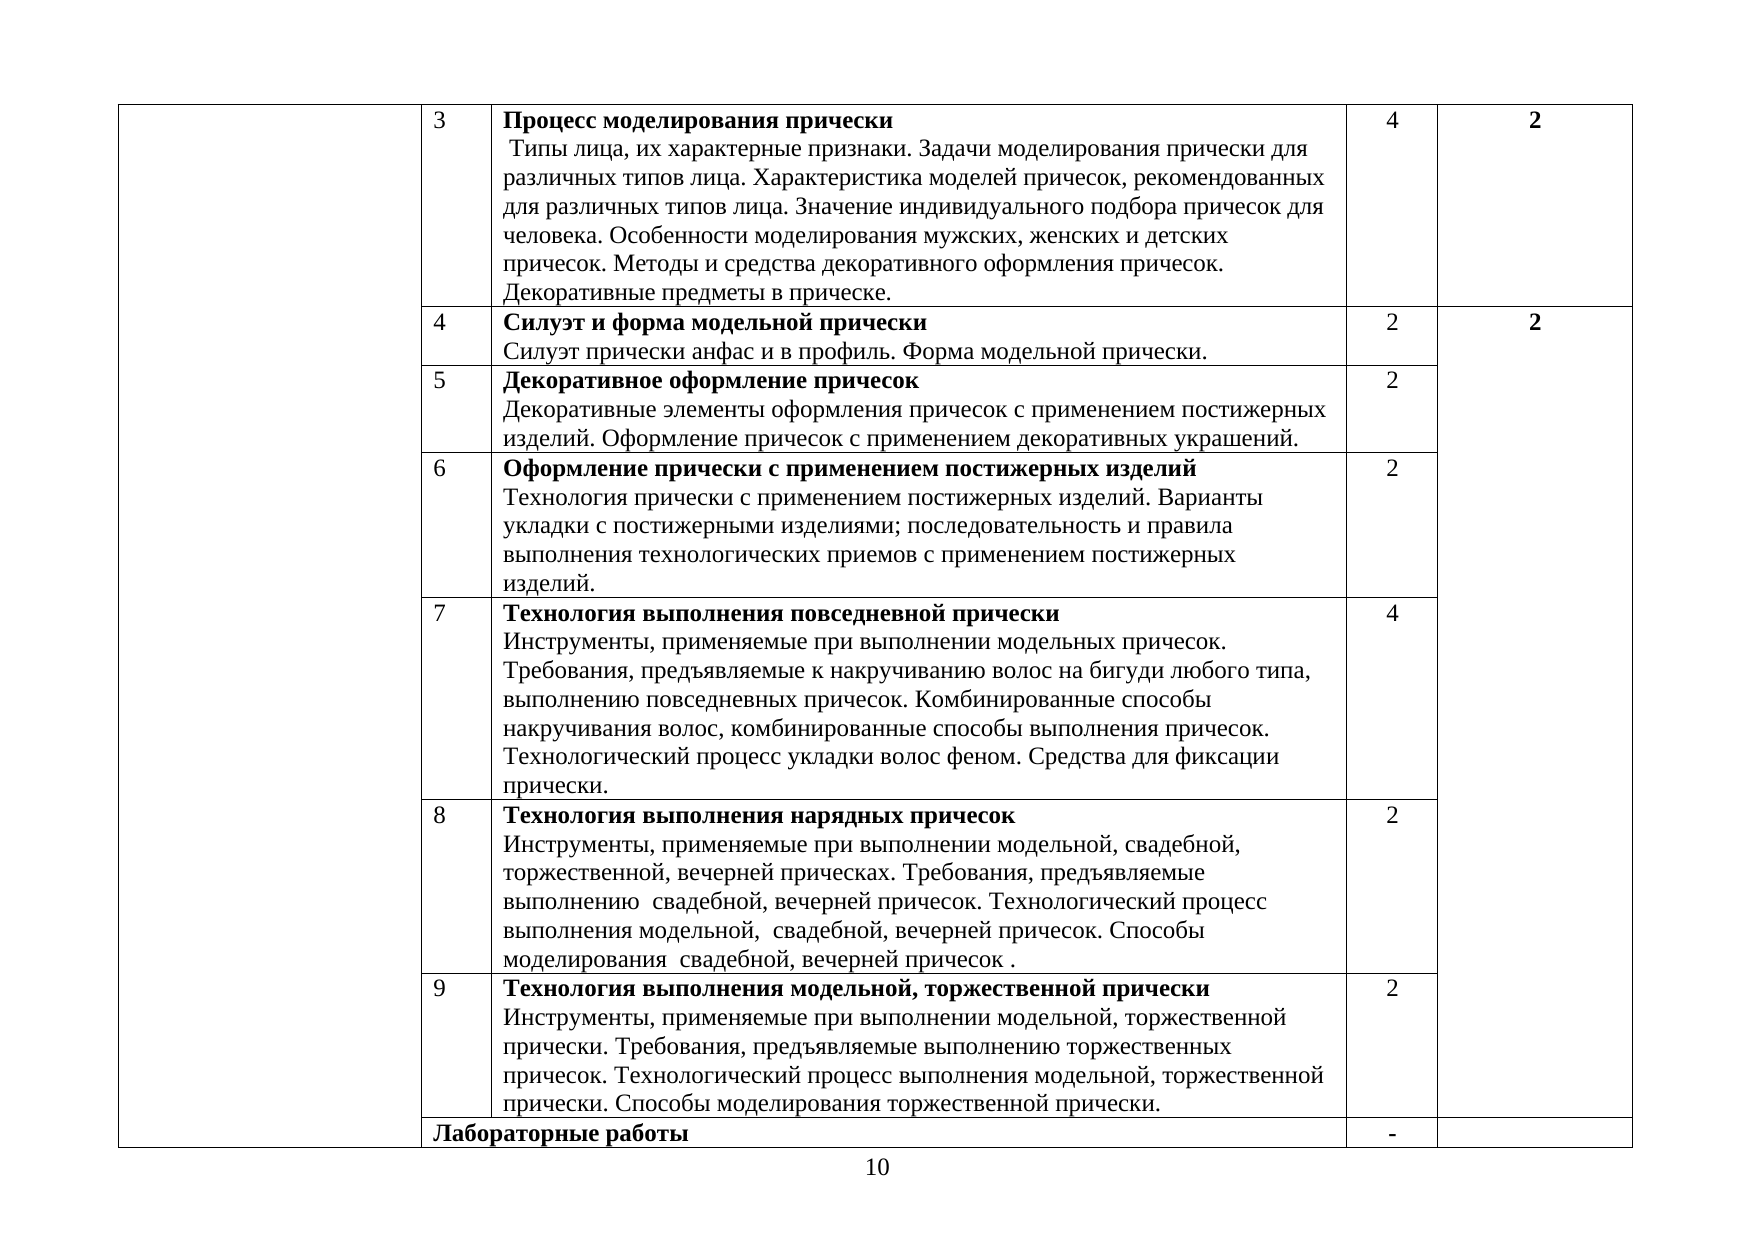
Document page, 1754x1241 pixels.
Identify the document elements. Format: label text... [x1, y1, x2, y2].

table_cell - [1347, 1118, 1437, 1147]
table_cell Лабораторные работы [422, 1118, 1346, 1147]
table_cell Процесс моделирования прически Типы лица, их характерные признаки. Задачи моделирования прически для различных типов лица. Характеристика моделей причесок, рекомендованных для различных типов лица. Значение индивидуального подбора причесок для человека. Особенности моделирования мужских, женских и детских причесок. Методы и средства декоративного оформления причесок. Декоративные предметы в прическе. [492, 105, 1346, 306]
table_cell 2 [1438, 307, 1632, 1117]
table_cell Технология выполнения нарядных причесок Инструменты, применяемые при выполнении модельной, свадебной, торжественной, вечерней прическах. Требования, предъявляемые выполнению свадебной, вечерней причесок. Технологический процесс выполнения модельной, свадебной, вечерней причесок. Способы моделирования свадебной, вечерней причесок . [492, 800, 1346, 972]
table_cell 7 [422, 598, 491, 799]
table_cell 2 [1438, 105, 1632, 306]
table_cell 3 [422, 105, 491, 306]
table_cell 2 [1347, 366, 1437, 452]
table_cell 2 [1347, 800, 1437, 972]
table_cell Технология выполнения повседневной прически Инструменты, применяемые при выполнении модельных причесок. Требования, предъявляемые к накручиванию волос на бигуди любого типа, выполнению повседневных причесок. Комбинированные способы накручивания волос, комбинированные способы выполнения причесок. Технологический процесс укладки волос феном. Средства для фиксации прически. [492, 598, 1346, 799]
table_cell 4 [1347, 105, 1437, 306]
table_cell 6 [422, 453, 491, 597]
table_cell Технология выполнения модельной, торжественной прически Инструменты, применяемые при выполнении модельной, торжественной прически. Требования, предъявляемые выполнению торжественных причесок. Технологический процесс выполнения модельной, торжественной прически. Способы моделирования торжественной прически. [492, 974, 1346, 1117]
table_cell Оформление прически с применением постижерных изделий Технология прически с применением постижерных изделий. Варианты укладки с постижерными изделиями; последовательность и правила выполнения технологических приемов с применением постижерных изделий. [492, 453, 1346, 597]
table_cell Декоративное оформление причесок Декоративные элементы оформления причесок с применением постижерных изделий. Оформление причесок с применением декоративных украшений. [492, 366, 1346, 452]
table_cell 2 [1347, 307, 1437, 364]
table_cell 5 [422, 366, 491, 452]
table_cell [1438, 1118, 1632, 1147]
table_cell 8 [422, 800, 491, 972]
table_cell 9 [422, 974, 491, 1117]
table_cell Силуэт и форма модельной прически Силуэт прически анфас и в профиль. Форма модельной прически. [492, 307, 1346, 364]
table_cell 2 [1347, 974, 1437, 1117]
table_cell 4 [422, 307, 491, 364]
table_cell 4 [1347, 598, 1437, 799]
table_cell 2 [1347, 453, 1437, 597]
